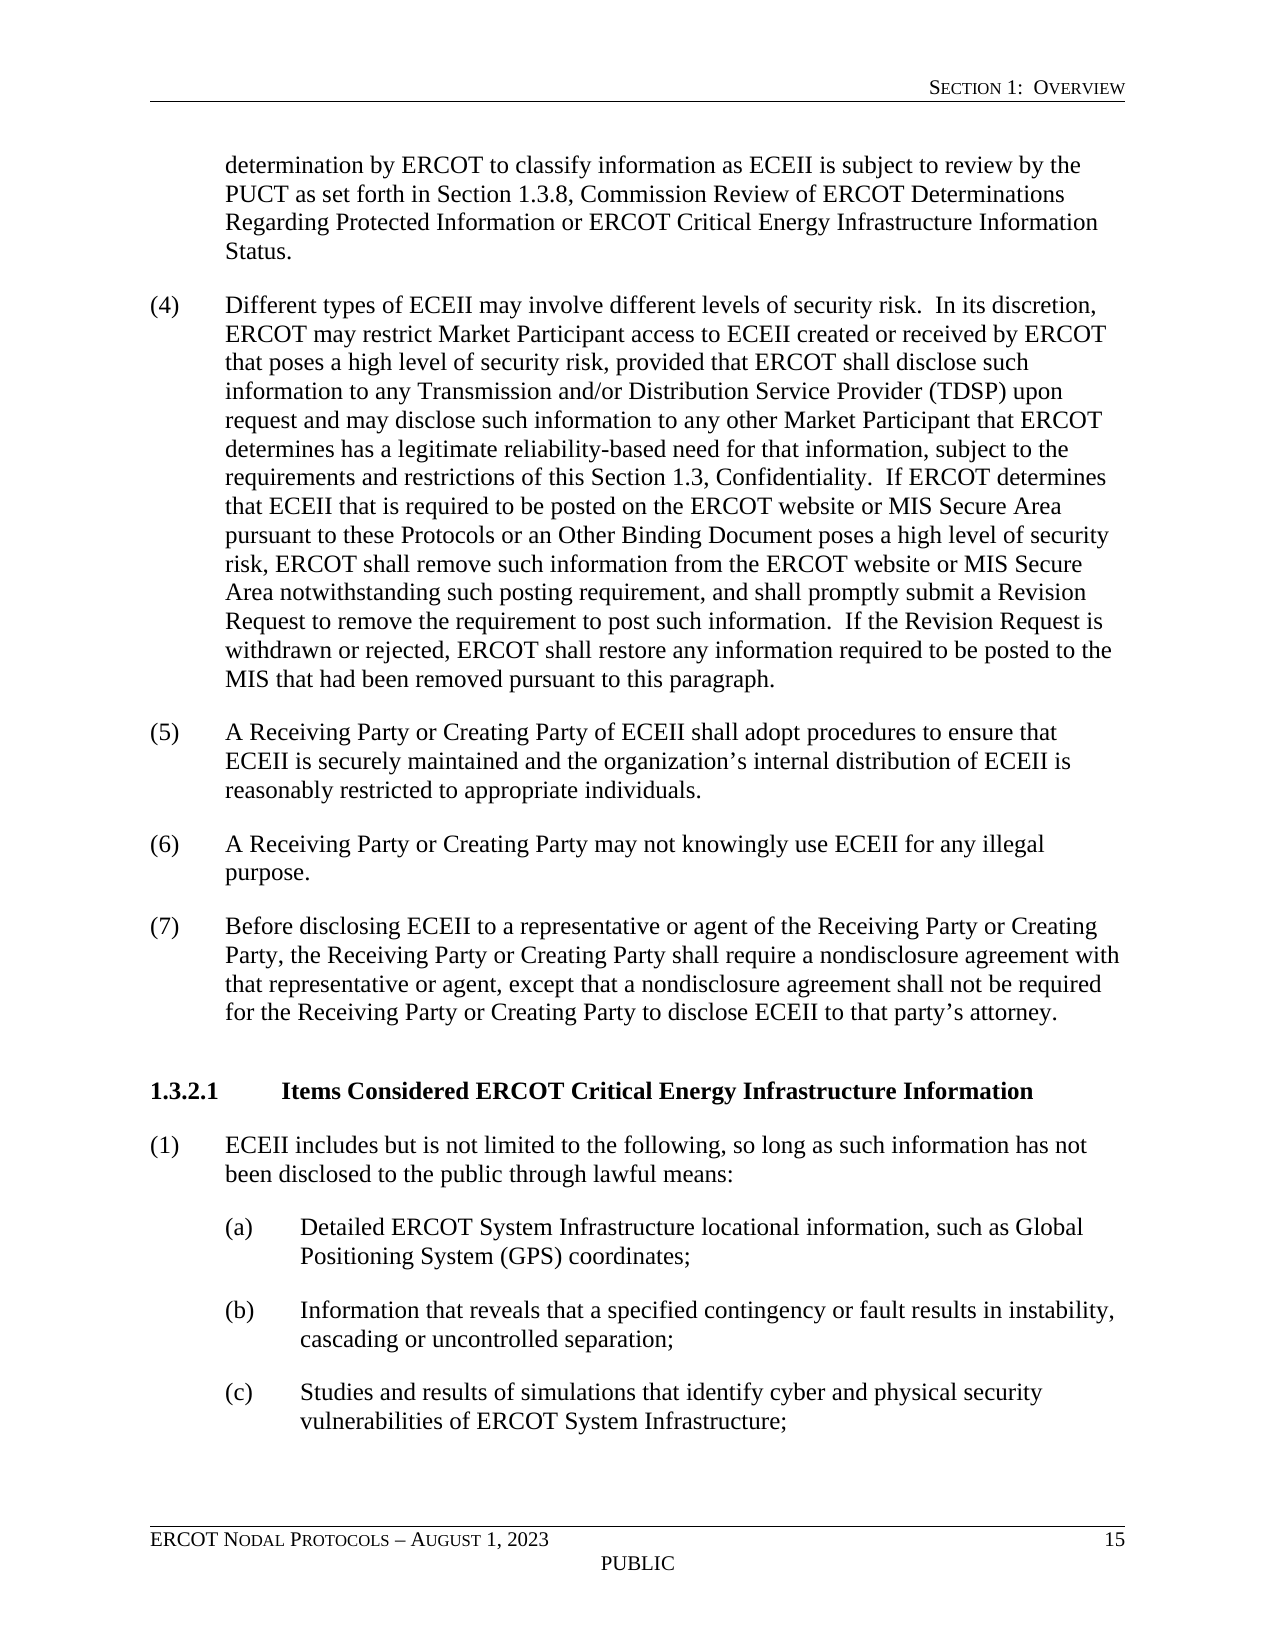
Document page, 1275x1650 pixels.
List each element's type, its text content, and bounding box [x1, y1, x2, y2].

text (4) Different types of ECEII may involve different levels of security risk. In its discretion, ERCOT may restrict Market Participant access to ECEII created or received by ERCOT that poses a high level of security risk, provided that ERCOT shall disclose such information to any Transmission and/or Distribution Service Provider (TDSP) upon request and may disclose such information to any other Market Participant that ERCOT determines has a legitimate reliability-based need for that information, subject to the requirements and restrictions of this Section 1.3, Confidentiality. If ERCOT determines that ECEII that is required to be posted on the ERCOT website or MIS Secure Area pursuant to these Protocols or an Other Binding Document poses a high level of security risk, ERCOT shall remove such information from the ERCOT website or MIS Secure Area notwithstanding such posting requirement, and shall promptly submit a Revision Request to remove the requirement to post such information. If the Revision Request is withdrawn or rejected, ERCOT shall restore any information required to be posted to the MIS that had been removed pursuant to this paragraph. [150, 290, 1125, 692]
list (a) Detailed ERCOT System Infrastructure locational information, such as Global Positioning System (GPS) coordinates; [225, 1212, 1125, 1270]
list (b) Information that reveals that a specified contingency or fault results in instability, cascading or uncontrolled separation; [225, 1295, 1125, 1352]
text (1) ECEII includes but is not limited to the following, so long as such information has not been disclosed to the public through lawful means: [150, 1130, 1125, 1187]
list (c) Studies and results of simulations that identify cyber and physical security vulnerabilities of ERCOT System Infrastructure; [225, 1377, 1125, 1435]
text (5) A Receiving Party or Creating Party of ECEII shall adopt procedures to ensure that ECEII is securely maintained and the organization’s internal distribution of ECEII is reasonably restricted to appropriate individuals. [150, 717, 1125, 804]
text (7) Before disclosing ECEII to a representative or agent of the Receiving Party or Creating Party, the Receiving Party or Creating Party shall require a nondisclosure agreement with that representative or agent, except that a nondisclosure agreement shall not be required for the Receiving Party or Creating Party to disclose ECEII to that party’s attorney. [150, 911, 1125, 1026]
text 1.3.2.1 Items Considered ERCOT Critical Energy Infrastructure Information [150, 1076, 1125, 1105]
text (6) A Receiving Party or Creating Party may not knowingly use ECEII for any illegal purpose. [150, 829, 1125, 886]
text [150, 150, 1125, 265]
